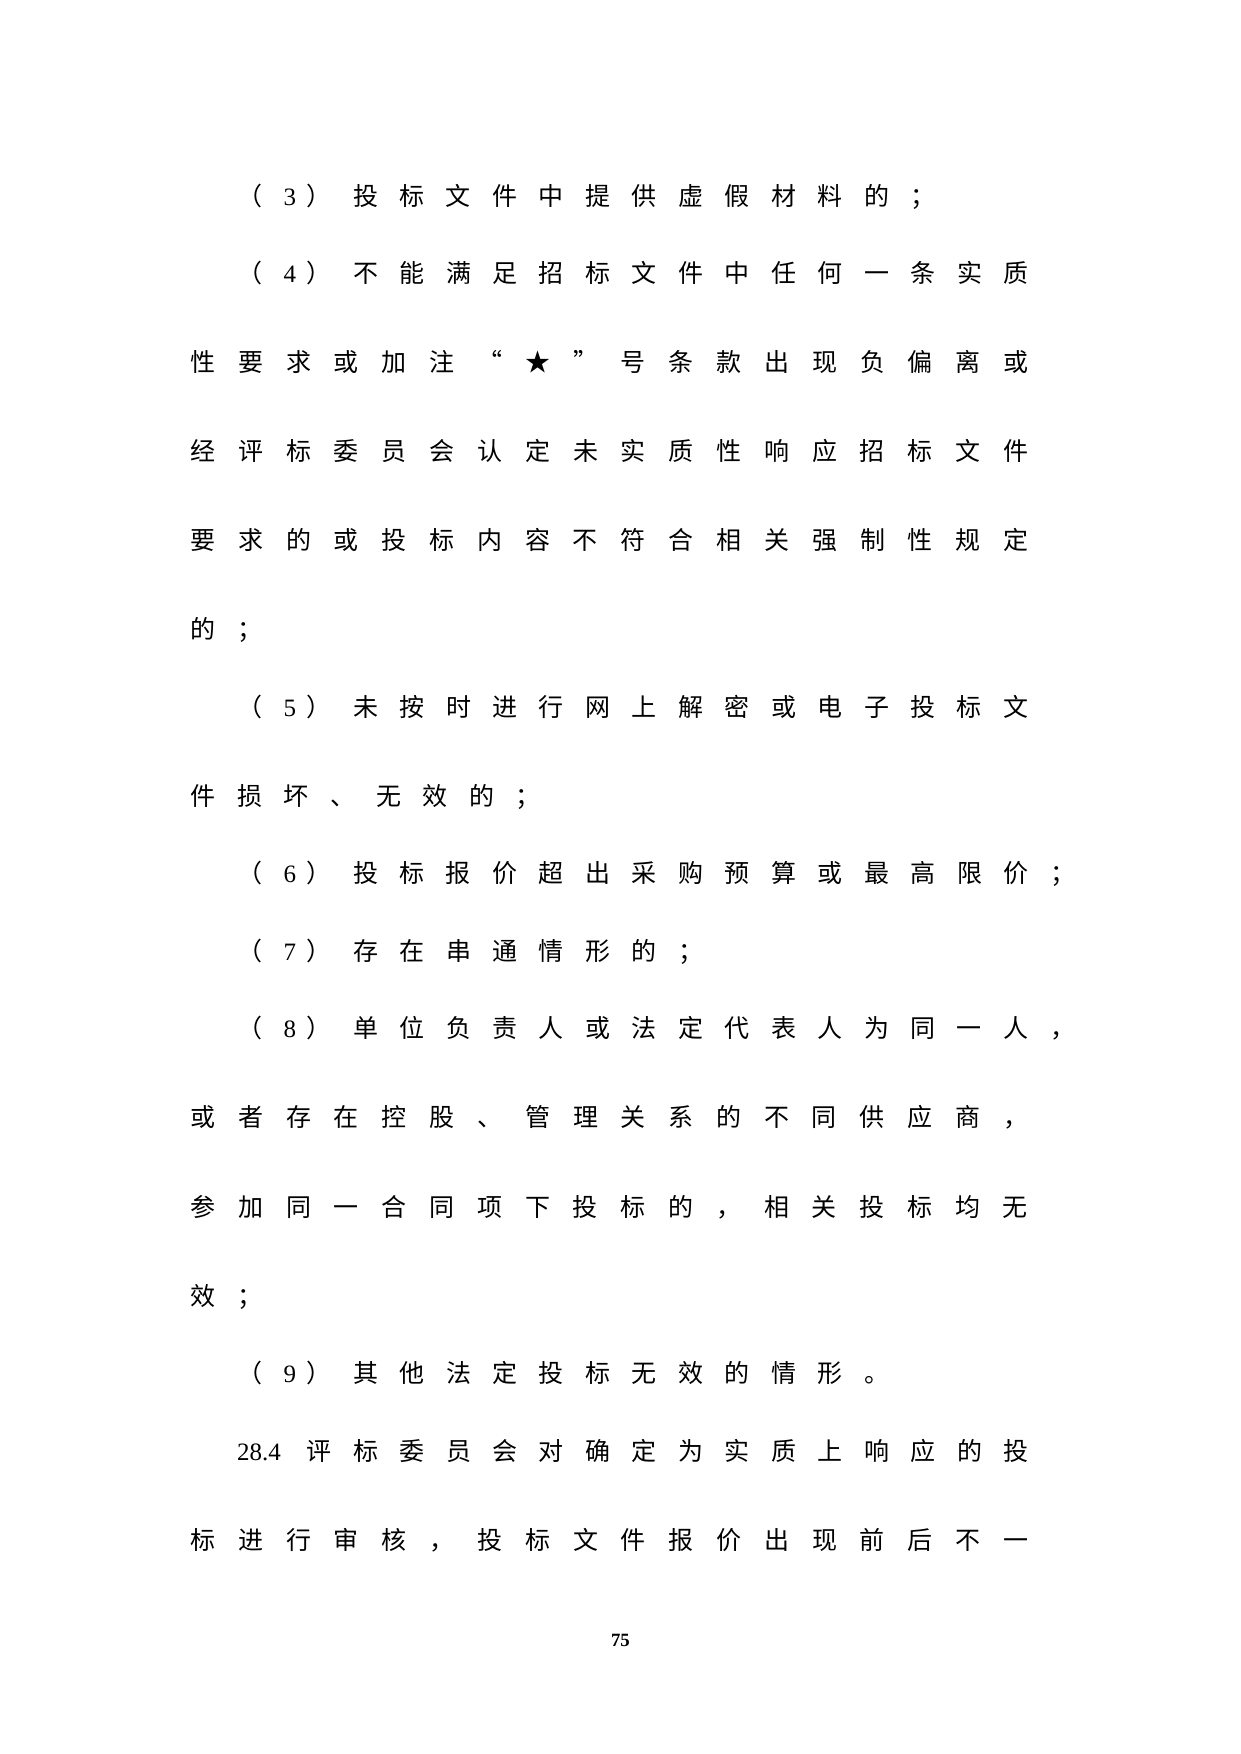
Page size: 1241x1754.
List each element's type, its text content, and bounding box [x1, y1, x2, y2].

text （3）投标文件中提供虚假材料的； [190, 164, 1050, 224]
text （5）未按时进行网上解密或电子投标文件损坏、无效的； [190, 676, 1050, 824]
text （6）投标报价超出采购预算或最高限价； [190, 842, 1050, 902]
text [190, 1419, 1050, 1568]
text （8）单位负责人或法定代表人为同一人，或者存在控股、管理关系的不同供应商，参加同一合同项下投标的，相关投标均无效； [190, 997, 1050, 1324]
text （7）存在串通情形的； [190, 920, 1050, 979]
text （9）其他法定投标无效的情形。 [190, 1342, 1050, 1401]
text （4）不能满足招标文件中任何一条实质性要求或加注“★”号条款出现负偏离或经评标委员会认定未实质性响应招标文件要求的或投标内容不符合相关强制性规定的； [190, 242, 1050, 658]
